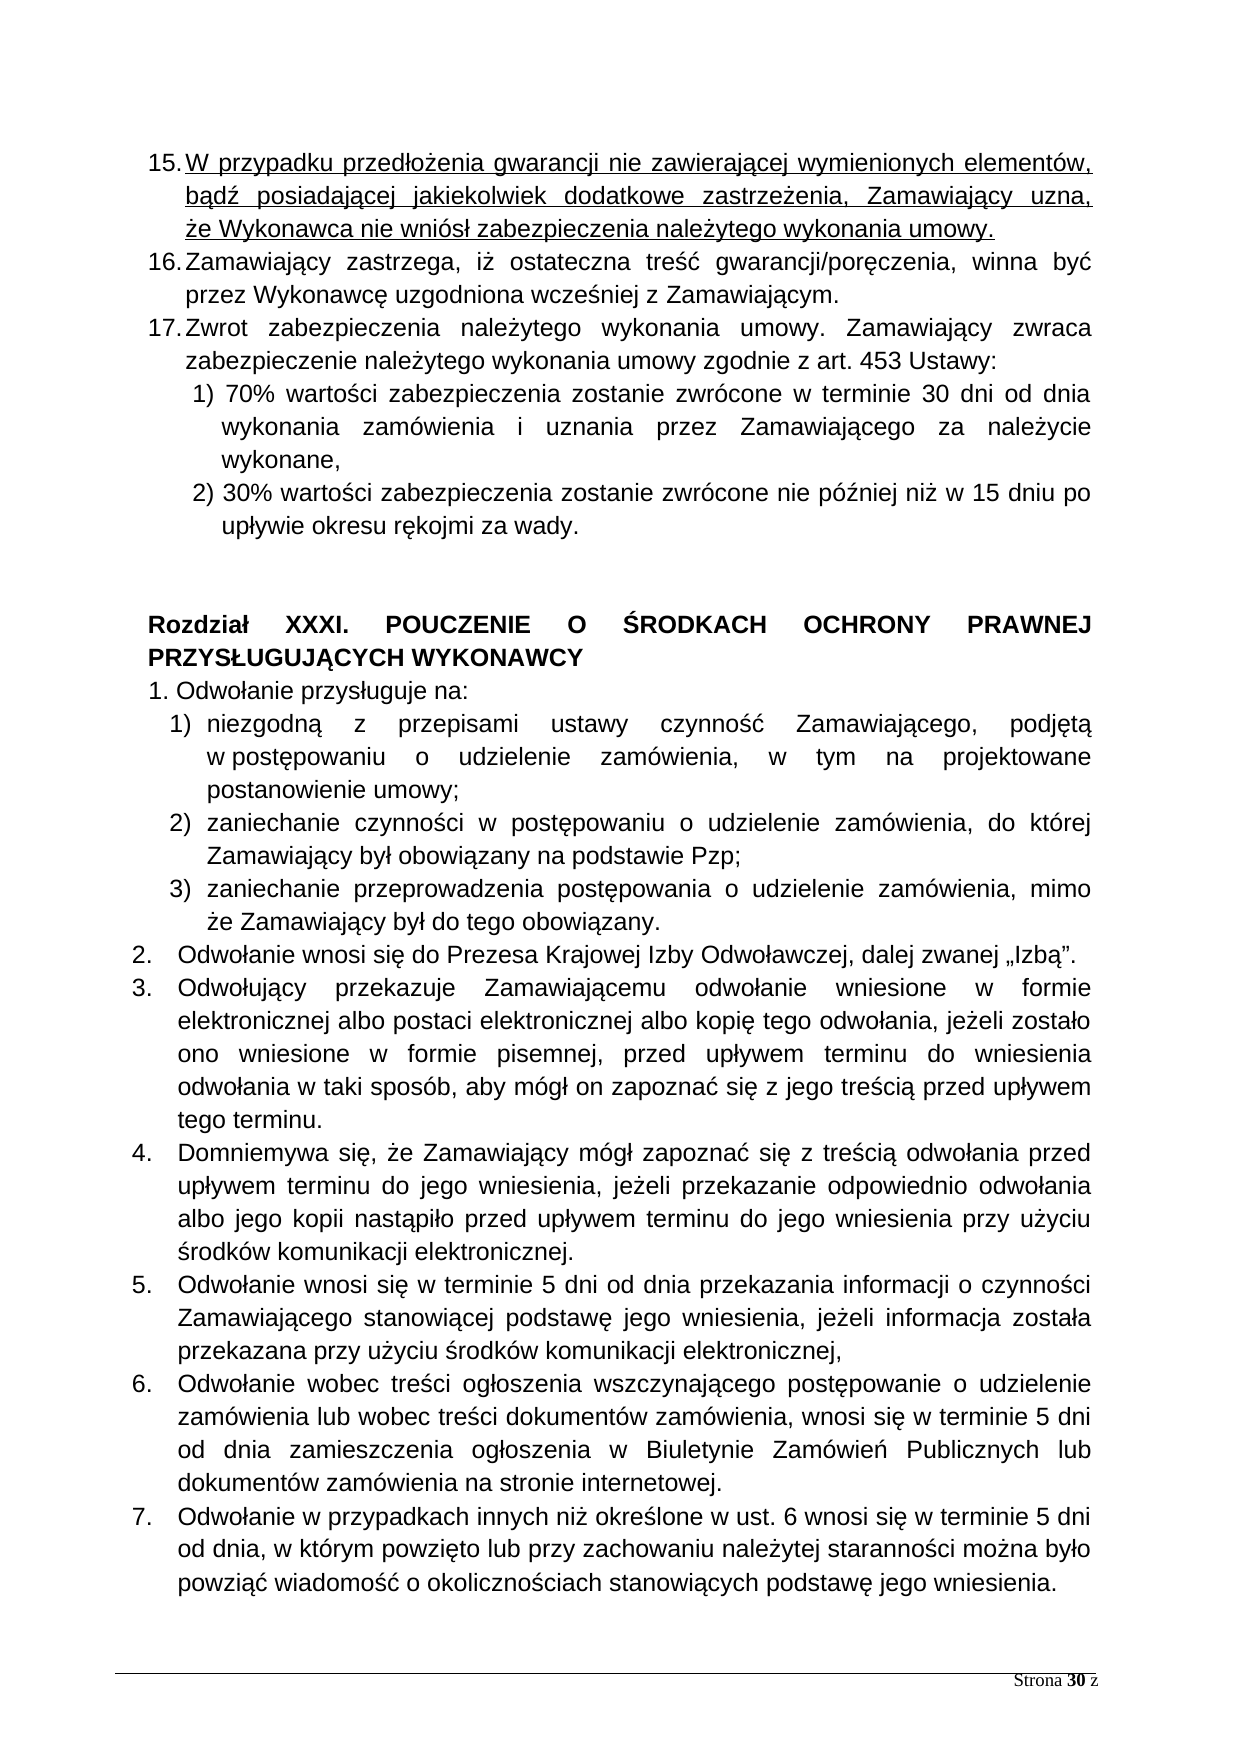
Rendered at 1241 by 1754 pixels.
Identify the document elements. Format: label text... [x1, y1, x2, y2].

list niezgodną z przepisami ustawy czynność Zamawiającego, podjętą w postępowaniu o udzielenie zamówienia, w tym na projektowane postanowienie umowy; [169, 709, 1093, 804]
list W przypadku przedłożenia gwarancji nie zawierającej wymienionych elementów, bądź posiadającej jakiekolwiek dodatkowe zastrzeżenia, Zamawiający uzna, że Wykonawca nie wniósł zabezpieczenia należytego wykonania umowy. [148, 148, 1093, 242]
list 1) 70% wartości zabezpieczenia zostanie zwrócone w terminie 30 dni od dnia wykonania zamówienia i uznania przez Zamawiającego za należycie wykonane, [192, 379, 1093, 473]
list Odwołanie wobec treści ogłoszenia wszczynającego postępowanie o udzielenie zamówienia lub wobec treści dokumentów zamówienia, wnosi się w terminie 5 dni od dnia zamieszczenia ogłoszenia w Biuletynie Zamówień Publicznych lub dokumentów zamówienia na stronie internetowej. [132, 1369, 1093, 1497]
list Zamawiający zastrzega, iż ostateczna treść gwarancji/poręczenia, winna być przez Wykonawcę uzgodniona wcześniej z Zamawiającym. [148, 247, 1093, 308]
list zaniechanie przeprowadzenia postępowania o udzielenie zamówienia, mimo że Zamawiający był do tego obowiązany. [169, 874, 1093, 936]
text Rozdział XXXI. POUCZENIE O ŚRODKACH OCHRONY PRAWNEJ PRZYSŁUGUJĄCYCH WYKONAWCY [148, 610, 1093, 672]
list Domniemywa się, że Zamawiający mógł zapoznać się z treścią odwołania przed upływem terminu do jego wniesienia, jeżeli przekazanie odpowiednio odwołania albo jego kopii nastąpiło przed upływem terminu do jego wniesienia przy użyciu środków komunikacji elektronicznej. [132, 1138, 1093, 1266]
list 2) 30% wartości zabezpieczenia zostanie zwrócone nie później niż w 15 dniu po upływie okresu rękojmi za wady. [192, 478, 1093, 539]
list Odwołujący przekazuje Zamawiającemu odwołanie wniesione w formie elektronicznej albo postaci elektronicznej albo kopię tego odwołania, jeżeli zostało ono wniesione w formie pisemnej, przed upływem terminu do wniesienia odwołania w taki sposób, aby mógł on zapoznać się z jego treścią przed upływem tego terminu. [132, 973, 1093, 1134]
list Odwołanie w przypadkach innych niż określone w ust. 6 wnosi się w terminie 5 dni od dnia, w którym powzięto lub przy zachowaniu należytej staranności można było powziąć wiadomość o okolicznościach stanowiących podstawę jego wniesienia. [132, 1501, 1093, 1596]
list Odwołanie wnosi się w terminie 5 dni od dnia przekazania informacji o czynności Zamawiającego stanowiącej podstawę jego wniesienia, jeżeli informacja została przekazana przy użyciu środków komunikacji elektronicznej, [132, 1270, 1093, 1365]
text 1. Odwołanie przysługuje na: [148, 676, 1093, 705]
list Zwrot zabezpieczenia należytego wykonania umowy. Zamawiający zwraca zabezpieczenie należytego wykonania umowy zgodnie z art. 453 Ustawy: [148, 313, 1093, 374]
list zaniechanie czynności w postępowaniu o udzielenie zamówienia, do której Zamawiający był obowiązany na podstawie Pzp; [169, 808, 1093, 870]
list Odwołanie wnosi się do Prezesa Krajowej Izby Odwoławczej, dalej zwanej „Izbą”. [132, 940, 1093, 969]
